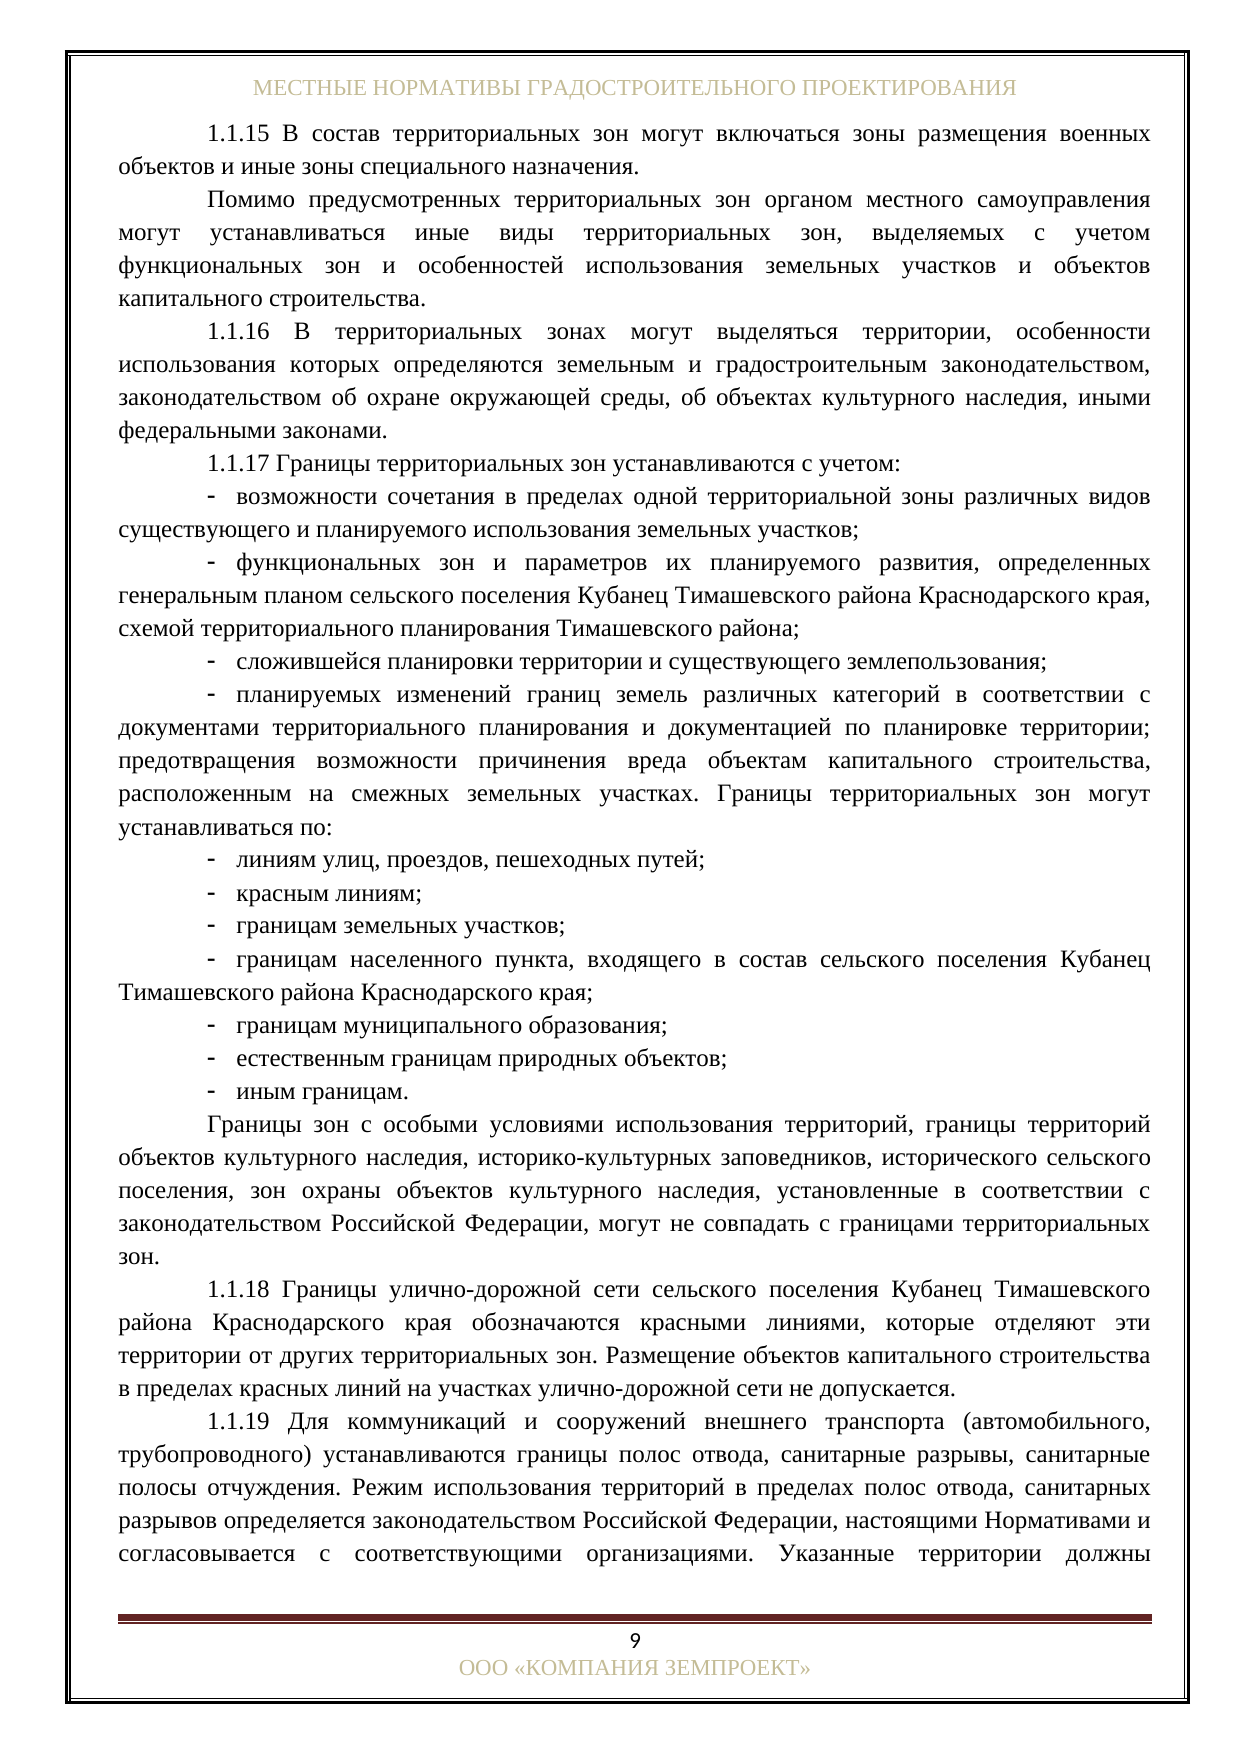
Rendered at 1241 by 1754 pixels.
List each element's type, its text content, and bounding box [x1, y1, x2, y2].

text 1.1.17 Границы территориальных зон устанавливаются с учетом: [118, 448, 1152, 477]
list сложившейся планировки территории и существующего землепользования; [118, 646, 1152, 675]
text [118, 1406, 1152, 1567]
text Помимо предусмотренных территориальных зон органом местного самоуправления могут устанавливаться иные виды территориальных зон, выделяемых с учетом функциональных зон и особенностей использования земельных участков и объектов капитального строительства. [118, 184, 1152, 312]
text 1.1.15 В состав территориальных зон могут включаться зоны размещения военных объектов и иные зоны специального назначения. [118, 118, 1152, 180]
list границам муниципального образования; [118, 1010, 1152, 1038]
list возможности сочетания в пределах одной территориальной зоны различных видов существующего и планируемого использования земельных участков; [118, 481, 1152, 543]
list красным линиям; [118, 878, 1152, 906]
text Границы зон с особыми условиями использования территорий, границы территорий объектов культурного наследия, историко-культурных заповедников, исторического сельского поселения, зон охраны объектов культурного наследия, установленные в соответствии с законодательством Российской Федерации, могут не совпадать с границами территориальных зон. [118, 1109, 1152, 1269]
list иным границам. [118, 1076, 1152, 1104]
list границам земельных участков; [118, 911, 1152, 939]
list линиям улиц, проездов, пешеходных путей; [118, 844, 1152, 873]
list планируемых изменений границ земель различных категорий в соответствии с документами территориального планирования и документацией по планировке территории; предотвращения возможности причинения вреда объектам капитального строительства, расположенным на смежных земельных участках. Границы территориальных зон могут устанавливаться по: [118, 679, 1152, 840]
text 1.1.16 В территориальных зонах могут выделяться территории, особенности использования которых определяются земельным и градостроительным законодательством, законодательством об охране окружающей среды, об объектах культурного наследия, иными федеральными законами. [118, 316, 1152, 444]
list границам населенного пункта, входящего в состав сельского поселения Кубанец Тимашевского района Краснодарского края; [118, 944, 1152, 1005]
list естественным границам природных объектов; [118, 1043, 1152, 1071]
list функциональных зон и параметров их планируемого развития, определенных генеральным планом сельского поселения Кубанец Тимашевского района Краснодарского края, схемой территориального планирования Тимашевского района; [118, 547, 1152, 642]
text 1.1.18 Границы улично-дорожной сети сельского поселения Кубанец Тимашевского района Краснодарского края обозначаются красными линиями, которые отделяют эти территории от других территориальных зон. Размещение объектов капитального строительства в пределах красных линий на участках улично-дорожной сети не допускается. [118, 1274, 1152, 1402]
